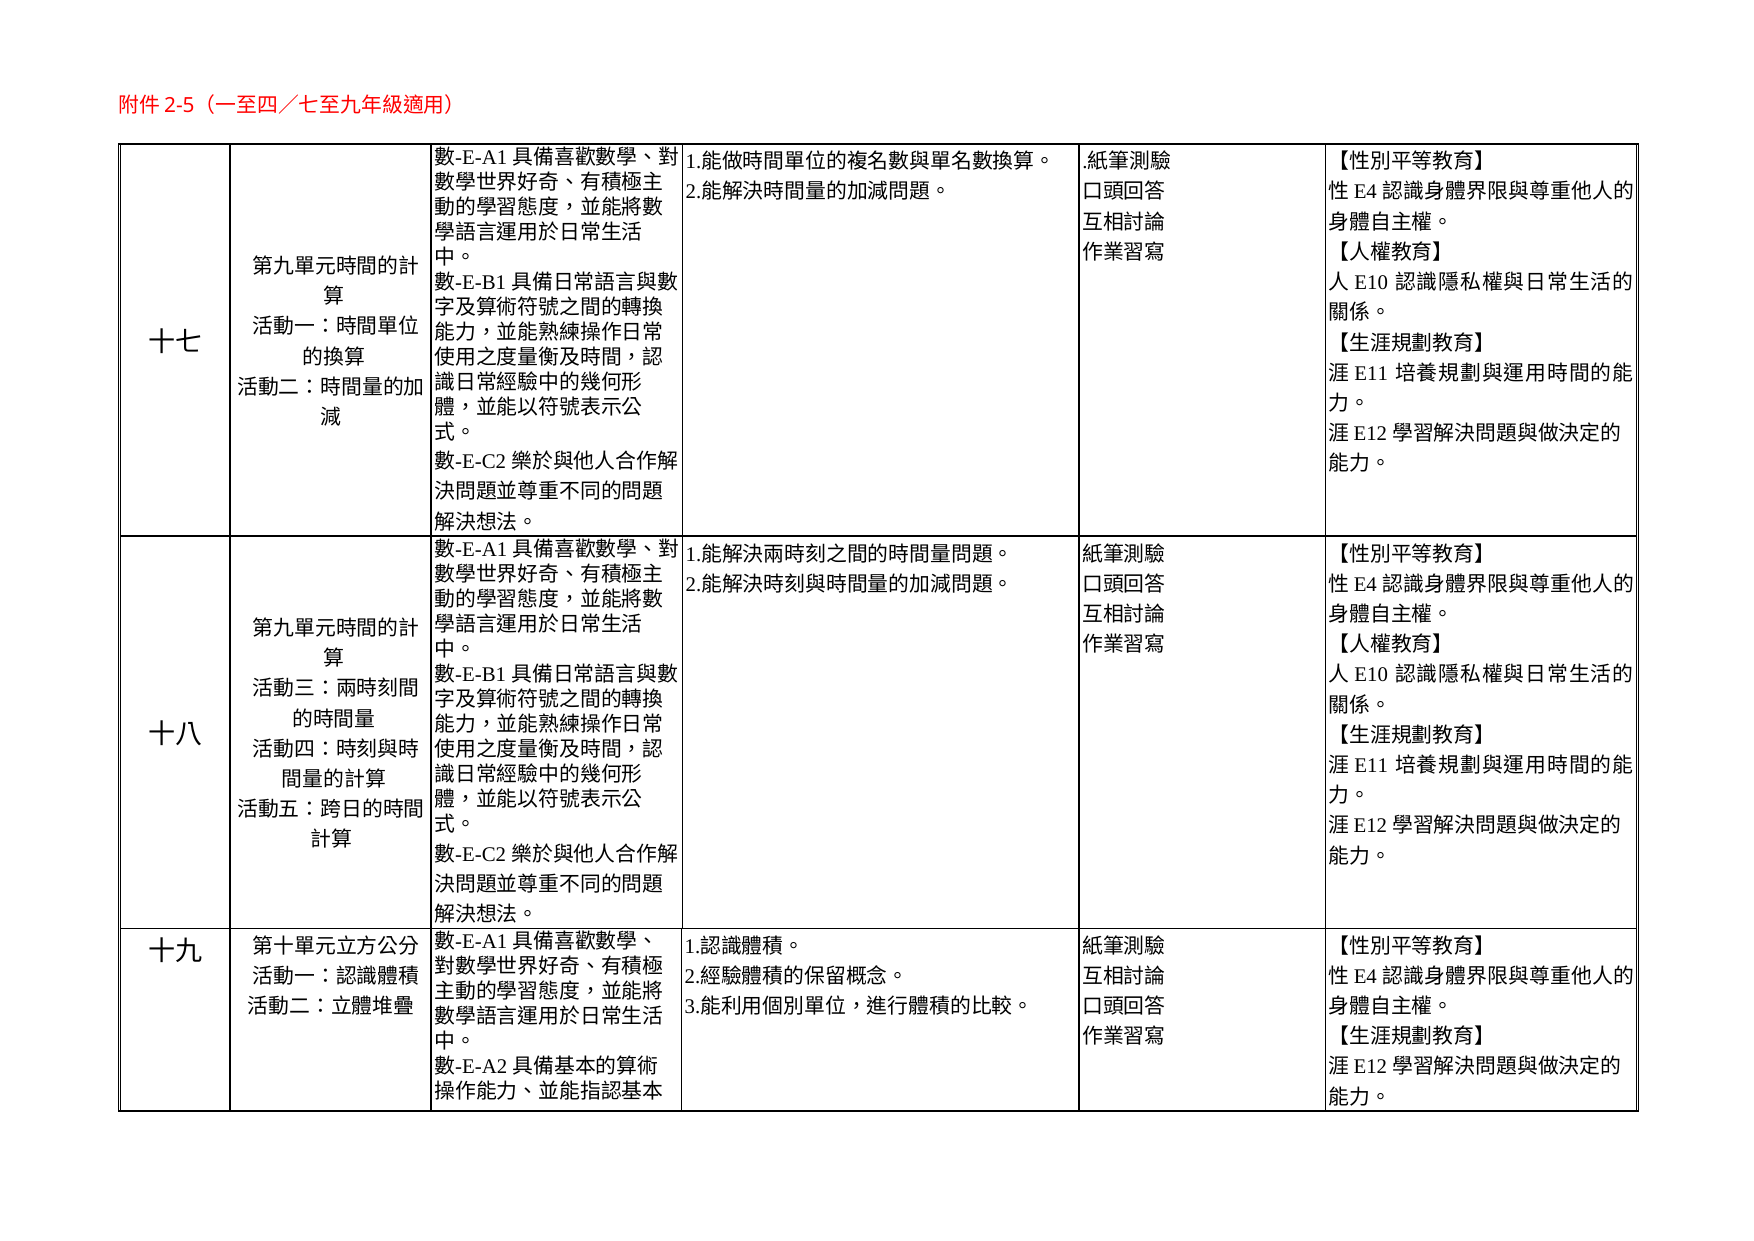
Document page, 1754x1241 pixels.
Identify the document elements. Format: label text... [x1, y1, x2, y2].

table_cell .紙筆測驗 口頭回答 互相討論 作業習寫 [1080, 145, 1325, 535]
table_cell 1.能解決兩時刻之間的時間量問題。 2.能解決時刻與時間量的加減問題。 [683, 537, 1078, 927]
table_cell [1326, 929, 1636, 1110]
table_cell 十九 [121, 929, 229, 1110]
table_cell 十七 [121, 145, 229, 535]
table_cell 第九單元時間的計算 活動三：兩時刻間的時間量 活動四：時刻與時間量的計算 活動五：跨日的時間計算 [231, 537, 430, 927]
table_cell 1.能做時間單位的複名數與單名數換算。 2.能解決時間量的加減問題。 [683, 145, 1078, 535]
table_cell 紙筆測驗 互相討論 口頭回答 作業習寫 [1080, 929, 1325, 1110]
table_cell 【性別平等教育】 性E4 認識身體界限與尊重他人的身體自主權。 【人權教育】 人E10 認識隱私權與日常生活的關係。 【生涯規劃教育】 涯E11 培養規劃與運用時間的能力。 涯E12 學習解決問題與做決定的能力。 [1326, 537, 1636, 927]
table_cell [682, 929, 1078, 1110]
table_cell 【性別平等教育】 性E4 認識身體界限與尊重他人的身體自主權。 【人權教育】 人E10 認識隱私權與日常生活的關係。 【生涯規劃教育】 涯E11 培養規劃與運用時間的能力。 涯E12 學習解決問題與做決定的能力。 [1326, 145, 1636, 535]
table_cell 十八 [121, 537, 229, 927]
table_cell 第九單元時間的計算 活動一：時間單位的換算 活動二：時間量的加減 [231, 145, 430, 535]
table_cell 數-E-A1 具備喜歡數學、對數學世界好奇、有積極主動的學習態度，並能將數學語言運用於日常生活中。 數-E-B1 具備日常語言與數字及算術符號之間的轉換能力，並能熟練操作日常使用之度量衡及時間，認識日常經驗中的幾何形體，並能以符號表示公式。 數-E-C2 樂於與他人合作解決問題並尊重不同的問題解決想法。 [432, 537, 682, 927]
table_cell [231, 929, 430, 1110]
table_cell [432, 929, 681, 1110]
table_cell 數-E-A1 具備喜歡數學、對數學世界好奇、有積極主動的學習態度，並能將數學語言運用於日常生活中。 數-E-B1 具備日常語言與數字及算術符號之間的轉換能力，並能熟練操作日常使用之度量衡及時間，認識日常經驗中的幾何形體，並能以符號表示公式。 數-E-C2 樂於與他人合作解決問題並尊重不同的問題解決想法。 [432, 145, 682, 535]
table_cell 紙筆測驗 口頭回答 互相討論 作業習寫 [1080, 537, 1325, 927]
